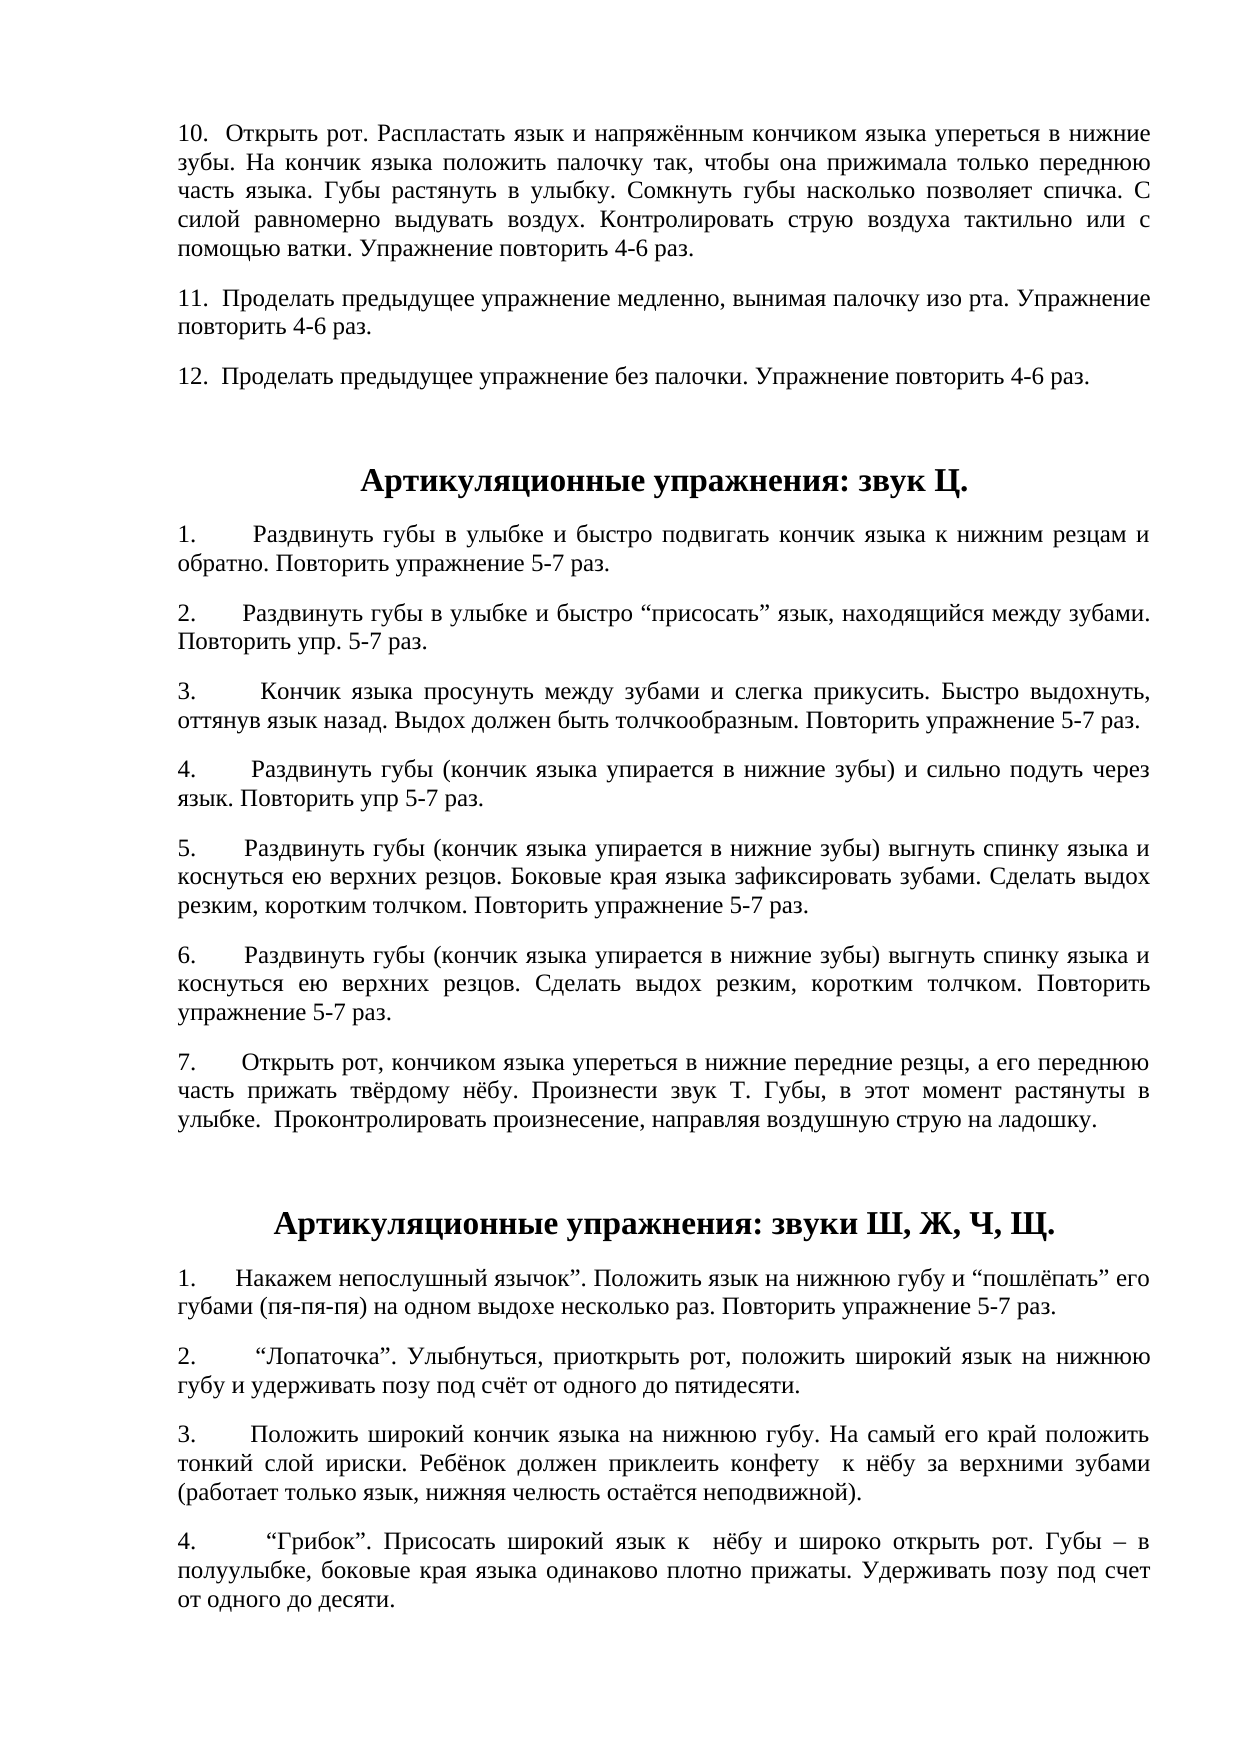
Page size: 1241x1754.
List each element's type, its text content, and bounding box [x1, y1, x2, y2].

text 4. “Грибок”. Присосать широкий язык к нёбу и широко открыть рот. Губы – в полуулыбке, боковые края языка одинаково плотно прижаты. Удерживать позу под счет от одного до десяти. [177, 1526, 1152, 1613]
text 3. Положить широкий кончик языка на нижнюю губу. На самый его край положить тонкий слой ириски. Ребёнок должен приклеить конфету к нёбу за верхними зубами (работает только язык, нижняя челюсть остаётся неподвижной). [177, 1419, 1152, 1506]
text 7. Открыть рот, кончиком языка упереться в нижние передние резцы, а его переднюю часть прижать твёрдому нёбу. Произнести звук Т. Губы, в этот момент растянуты в улыбке. Проконтролировать произнесение, направляя воздушную струю на ладошку. [177, 1047, 1152, 1133]
text 10. Открыть рот. Распластать язык и напряжённым кончиком языка упереться в нижние зубы. На кончик языка положить палочку так, чтобы она прижимала только переднюю часть языка. Губы растянуть в улыбку. Сомкнуть губы насколько позволяет спичка. С силой равномерно выдувать воздух. Контролировать струю воздуха тактильно или с помощью ватки. Упражнение повторить 4-6 раз. [177, 118, 1152, 262]
text 5. Раздвинуть губы (кончик языка упирается в нижние зубы) выгнуть спинку языка и коснуться ею верхних резцов. Боковые края языка зафиксировать зубами. Сделать выдох резким, коротким толчком. Повторить упражнение 5-7 раз. [177, 833, 1152, 919]
text 2. Раздвинуть губы в улыбке и быстро “присосать” язык, находящийся между зубами. Повторить упр. 5-7 раз. [177, 598, 1152, 655]
text 1. Раздвинуть губы в улыбке и быстро подвигать кончик языка к нижним резцам и обратно. Повторить упражнение 5-7 раз. [177, 519, 1152, 577]
text 12. Проделать предыдущее упражнение без палочки. Упражнение повторить 4-6 раз. [177, 361, 1152, 390]
text Артикуляционные упражнения: звук Ц. [177, 460, 1152, 498]
text 3. Кончик языка просунуть между зубами и слегка прикусить. Быстро выдохнуть, оттянув язык назад. Выдох должен быть толчкообразным. Повторить упражнение 5-7 раз. [177, 676, 1152, 733]
text Артикуляционные упражнения: звуки Ш, Ж, Ч, Щ. [177, 1203, 1152, 1242]
text 4. Раздвинуть губы (кончик языка упирается в нижние зубы) и сильно подуть через язык. Повторить упр 5-7 раз. [177, 754, 1152, 812]
text 1. Накажем непослушный язычок”. Положить язык на нижнюю губу и “пошлёпать” его губами (пя-пя-пя) на одном выдохе несколько раз. Повторить упражнение 5-7 раз. [177, 1263, 1152, 1320]
text 6. Раздвинуть губы (кончик языка упирается в нижние зубы) выгнуть спинку языка и коснуться ею верхних резцов. Сделать выдох резким, коротким толчком. Повторить упражнение 5-7 раз. [177, 940, 1152, 1026]
text 2. “Лопаточка”. Улыбнуться, приоткрыть рот, положить широкий язык на нижнюю губу и удерживать позу под счёт от одного до пятидесяти. [177, 1341, 1152, 1398]
text 11. Проделать предыдущее упражнение медленно, вынимая палочку изо рта. Упражнение повторить 4-6 раз. [177, 283, 1152, 340]
